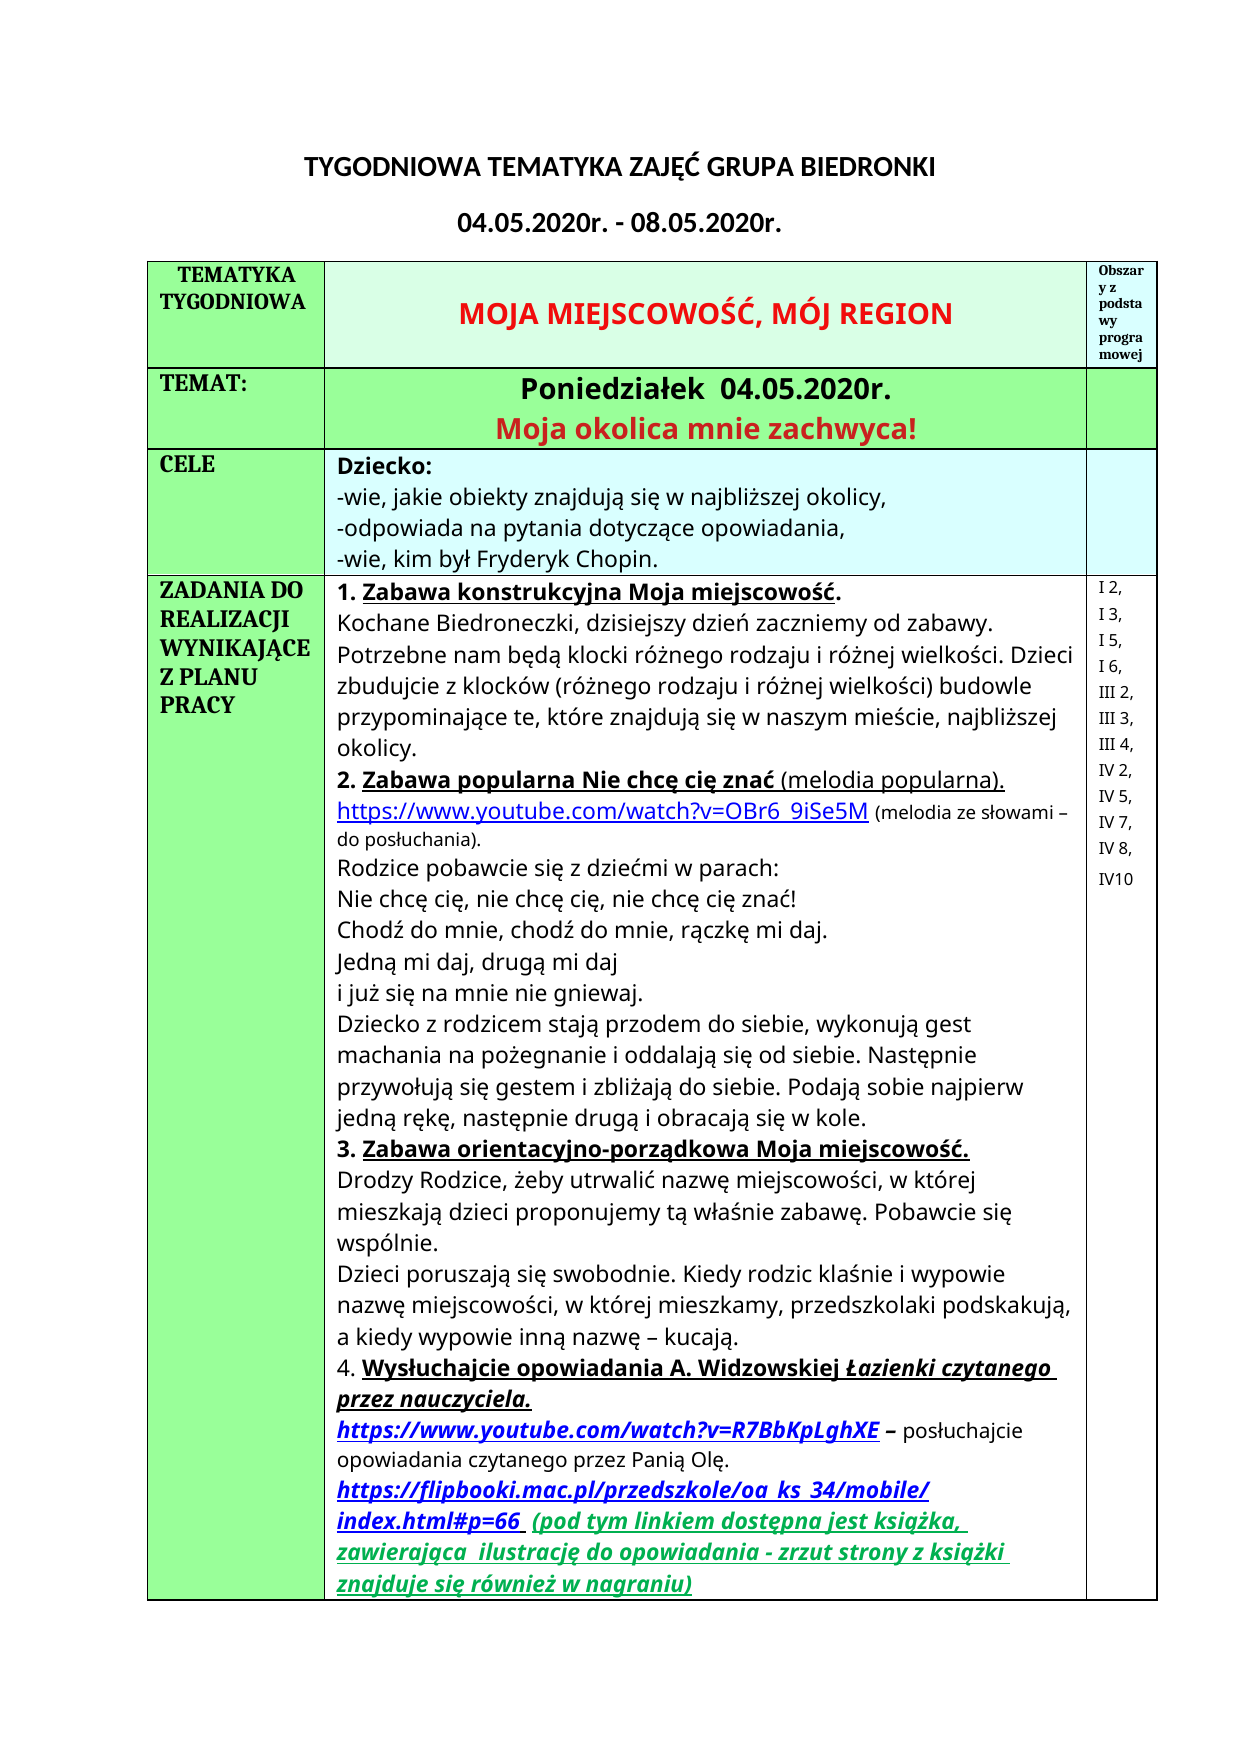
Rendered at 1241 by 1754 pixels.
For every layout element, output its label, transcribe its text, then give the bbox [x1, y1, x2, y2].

table_cell Dziecko: -wie, jakie obiekty znajdują się w najbliższej okolicy, -odpowiada na pytania dotyczące opowiadania, -wie, kim był Fryderyk Chopin. [325, 450, 1086, 574]
table_header MOJA MIEJSCOWOŚĆ, MÓJ REGION [325, 262, 1086, 367]
table_header Obszary z podstawy programowej [1087, 262, 1156, 367]
table_cell [1087, 450, 1156, 574]
text TYGODNIOWA TEMATYKA ZAJĘĆ GRUPA BIEDRONKI [148, 148, 1093, 183]
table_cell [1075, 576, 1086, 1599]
table_cell [1087, 369, 1156, 448]
table_header TEMATYKA TYGODNIOWA [148, 262, 324, 367]
text 04.05.2020r. - 08.05.2020r. [148, 204, 1093, 240]
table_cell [148, 576, 324, 1599]
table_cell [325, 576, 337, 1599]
table_cell CELE [148, 450, 324, 574]
table_cell Poniedziałek 04.05.2020r. Moja okolica mnie zachwyca! [325, 369, 1086, 448]
table_cell TEMAT: [148, 369, 324, 448]
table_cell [1087, 576, 1156, 1599]
